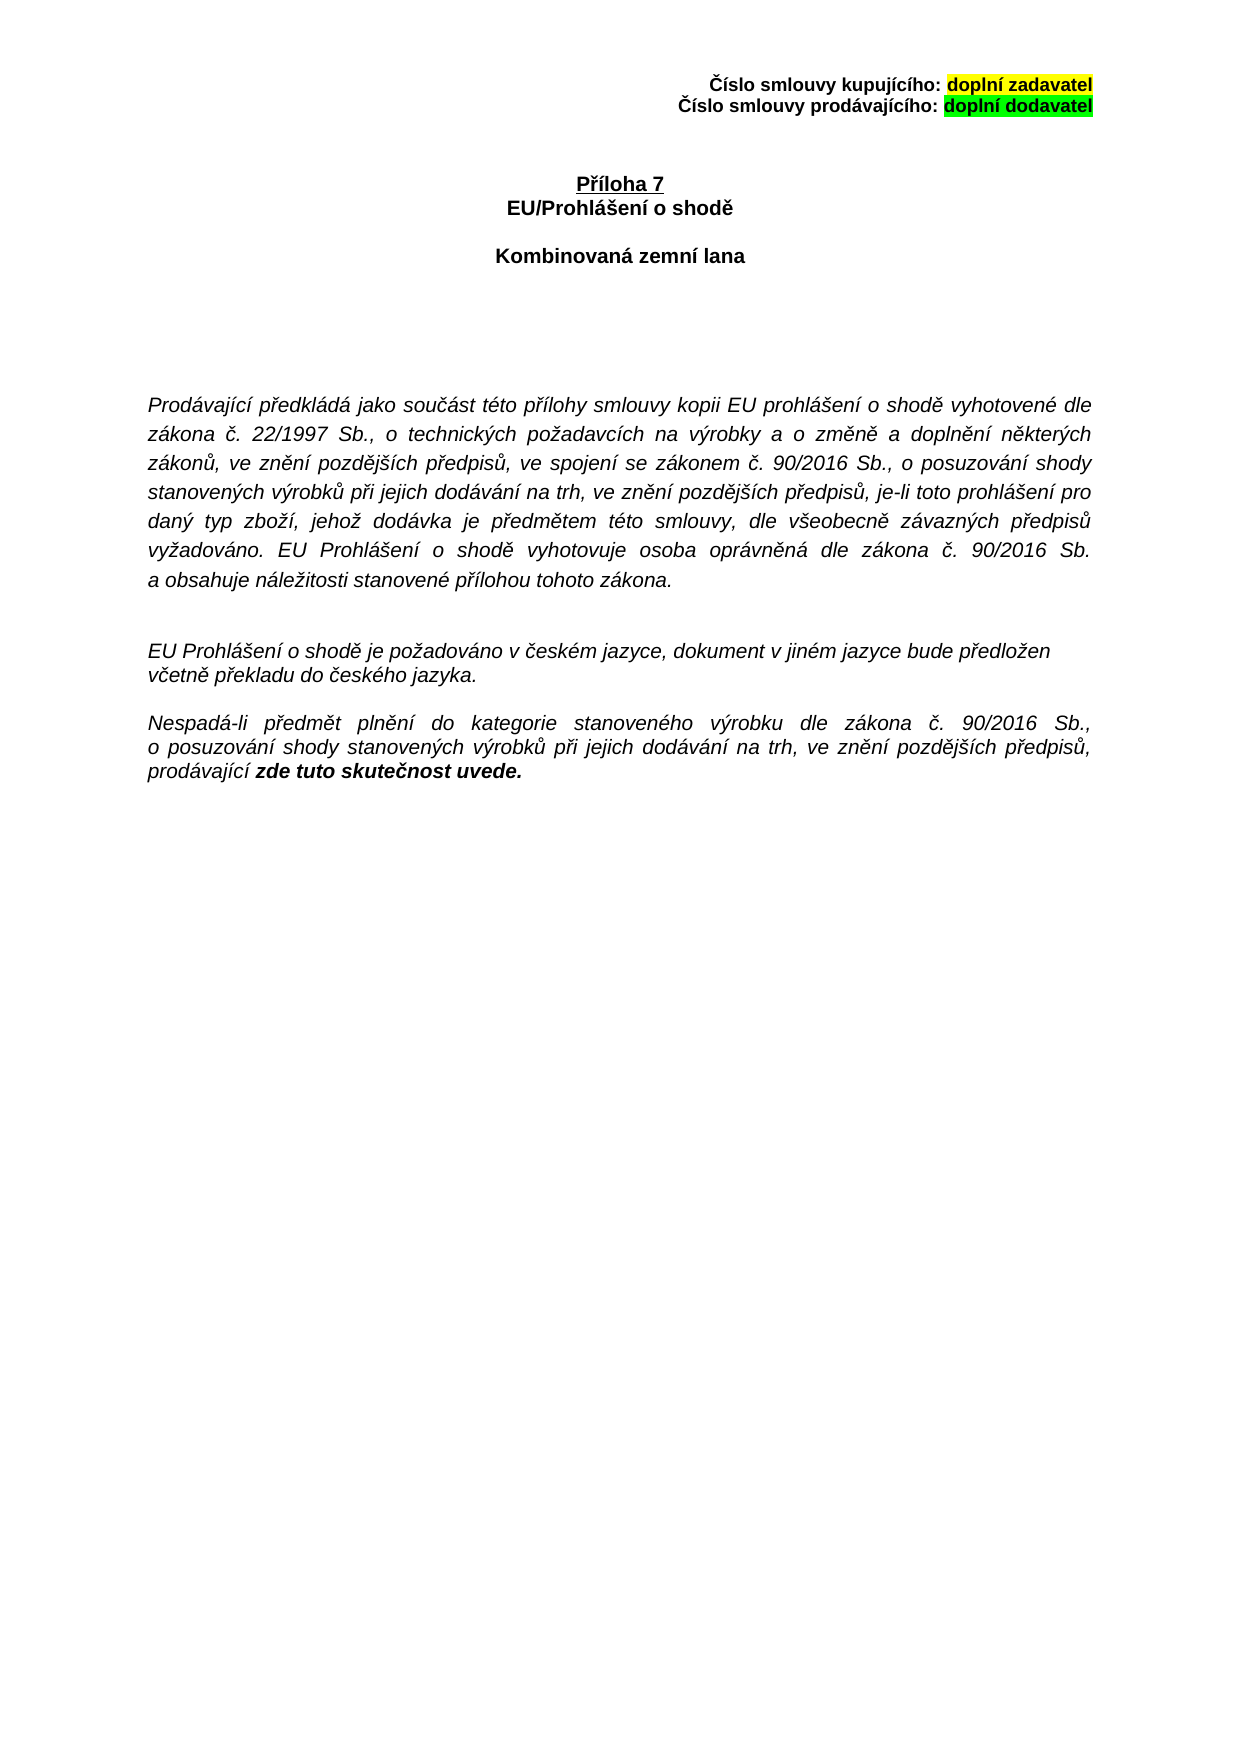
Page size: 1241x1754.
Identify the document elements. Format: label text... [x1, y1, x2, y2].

text Kombinovaná zemní lana [148, 243, 1093, 267]
text EU/Prohlášení o shodě [148, 196, 1093, 219]
text Příloha 7 [148, 172, 1093, 196]
text Nespadá-li předmět plnění do kategorie stanoveného výrobku dle zákona č. 90/2016 Sb., o posuzování shody stanovených výrobků při jejich dodávání na trh, ve znění pozdějších předpisů, prodávající zde tuto skutečnost uvede. [148, 711, 1093, 783]
text EU Prohlášení o shodě je požadováno v českém jazyce, dokument v jiném jazyce bude předložen včetně překladu do českého jazyka. [148, 639, 1093, 687]
text Prodávající předkládá jako součást této přílohy smlouvy kopii EU prohlášení o shodě vyhotovené dle zákona č. 22/1997 Sb., o technických požadavcích na výrobky a o změně a doplnění některých zákonů, ve znění pozdějších předpisů, ve spojení se zákonem č. 90/2016 Sb., o posuzování shody stanovených výrobků při jejich dodávání na trh, ve znění pozdějších předpisů, je-li toto prohlášení pro daný typ zboží, jehož dodávka je předmětem této smlouvy, dle všeobecně závazných předpisů vyžadováno. EU Prohlášení o shodě vyhotovuje osoba oprávněná dle zákona č. 90/2016 Sb. a obsahuje náležitosti stanovené přílohou tohoto zákona. [148, 387, 1093, 591]
